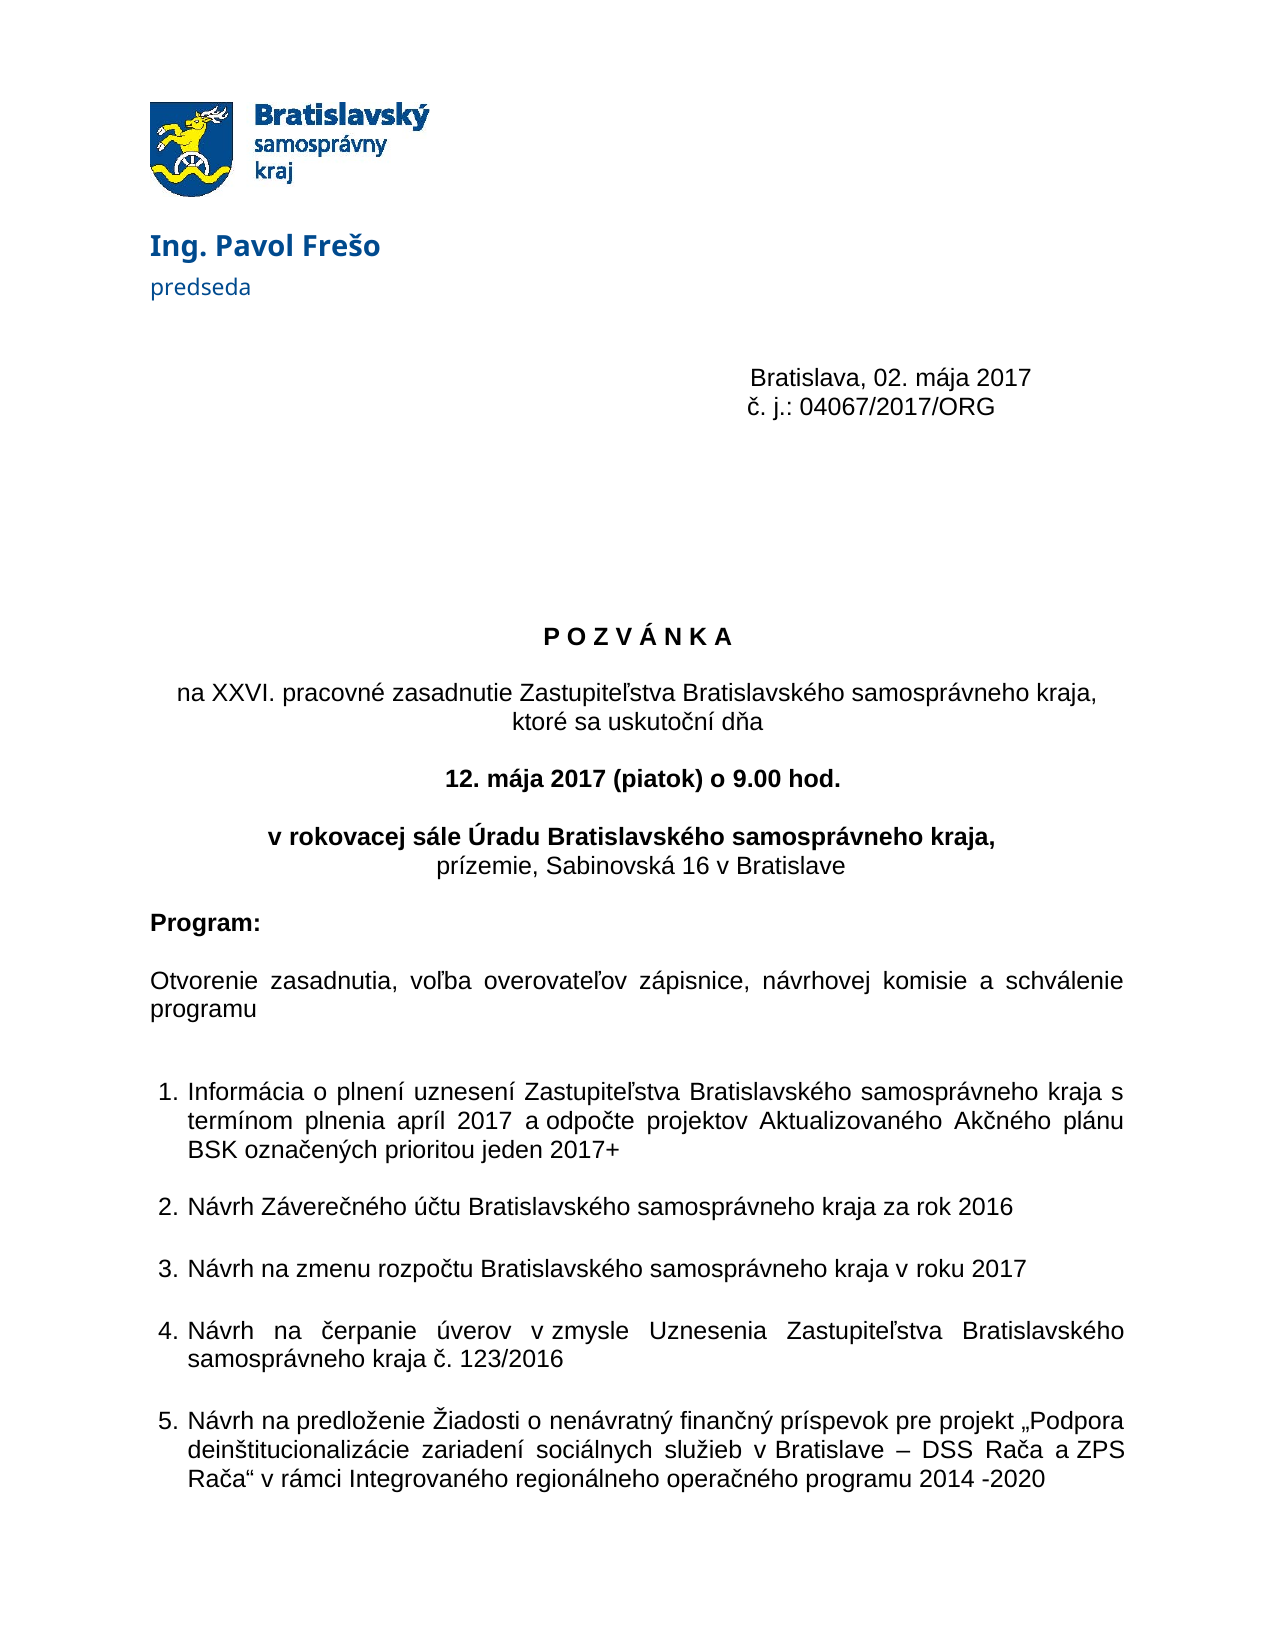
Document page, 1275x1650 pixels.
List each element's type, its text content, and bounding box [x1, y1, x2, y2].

text č. j.: 04067/2017/ORG [666, 391, 1125, 420]
text v rokovacej sále Úradu Bratislavského samosprávneho kraja, [150, 822, 1125, 851]
list Otvorenie zasadnutia, voľba overovateľov zápisnice, návrhovej komisie a schválenie programu [150, 966, 1125, 1023]
text Program: [150, 908, 1125, 937]
text P O Z V Á N K A [150, 621, 1125, 650]
picture [150, 102, 430, 197]
list Návrh na čerpanie úverov v zmysle Uznesenia Zastupiteľstva Bratislavského samosprávneho kraja č. 123/2016 [158, 1316, 1125, 1373]
text Bratislava, 02. mája 2017 [150, 334, 1125, 391]
list Informácia o plnení uznesení Zastupiteľstva Bratislavského samosprávneho kraja s termínom plnenia apríl 2017 a odpočte projektov Aktualizovaného Akčného plánu BSK označených prioritou jeden 2017+ [158, 1077, 1125, 1163]
text 12. mája 2017 (piatok) o 9.00 hod. [371, 764, 1125, 793]
text ktoré sa uskutoční dňa [150, 707, 1125, 736]
list Návrh na predloženie Žiadosti o nenávratný finančný príspevok pre projekt „Podpora deinštitucionalizácie zariadení sociálnych služieb v Bratislave – DSS Rača a ZPS Rača“ v rámci Integrovaného regionálneho operačného programu 2014 -2020 [158, 1406, 1125, 1492]
text prízemie, Sabinovská 16 v Bratislave [150, 851, 1125, 879]
list Návrh Záverečného účtu Bratislavského samosprávneho kraja za rok 2016 [158, 1192, 1125, 1221]
text na XXVI. pracovné zasadnutie Zastupiteľstva Bratislavského samosprávneho kraja, [150, 678, 1125, 707]
list Návrh na zmenu rozpočtu Bratislavského samosprávneho kraja v roku 2017 [158, 1254, 1125, 1283]
